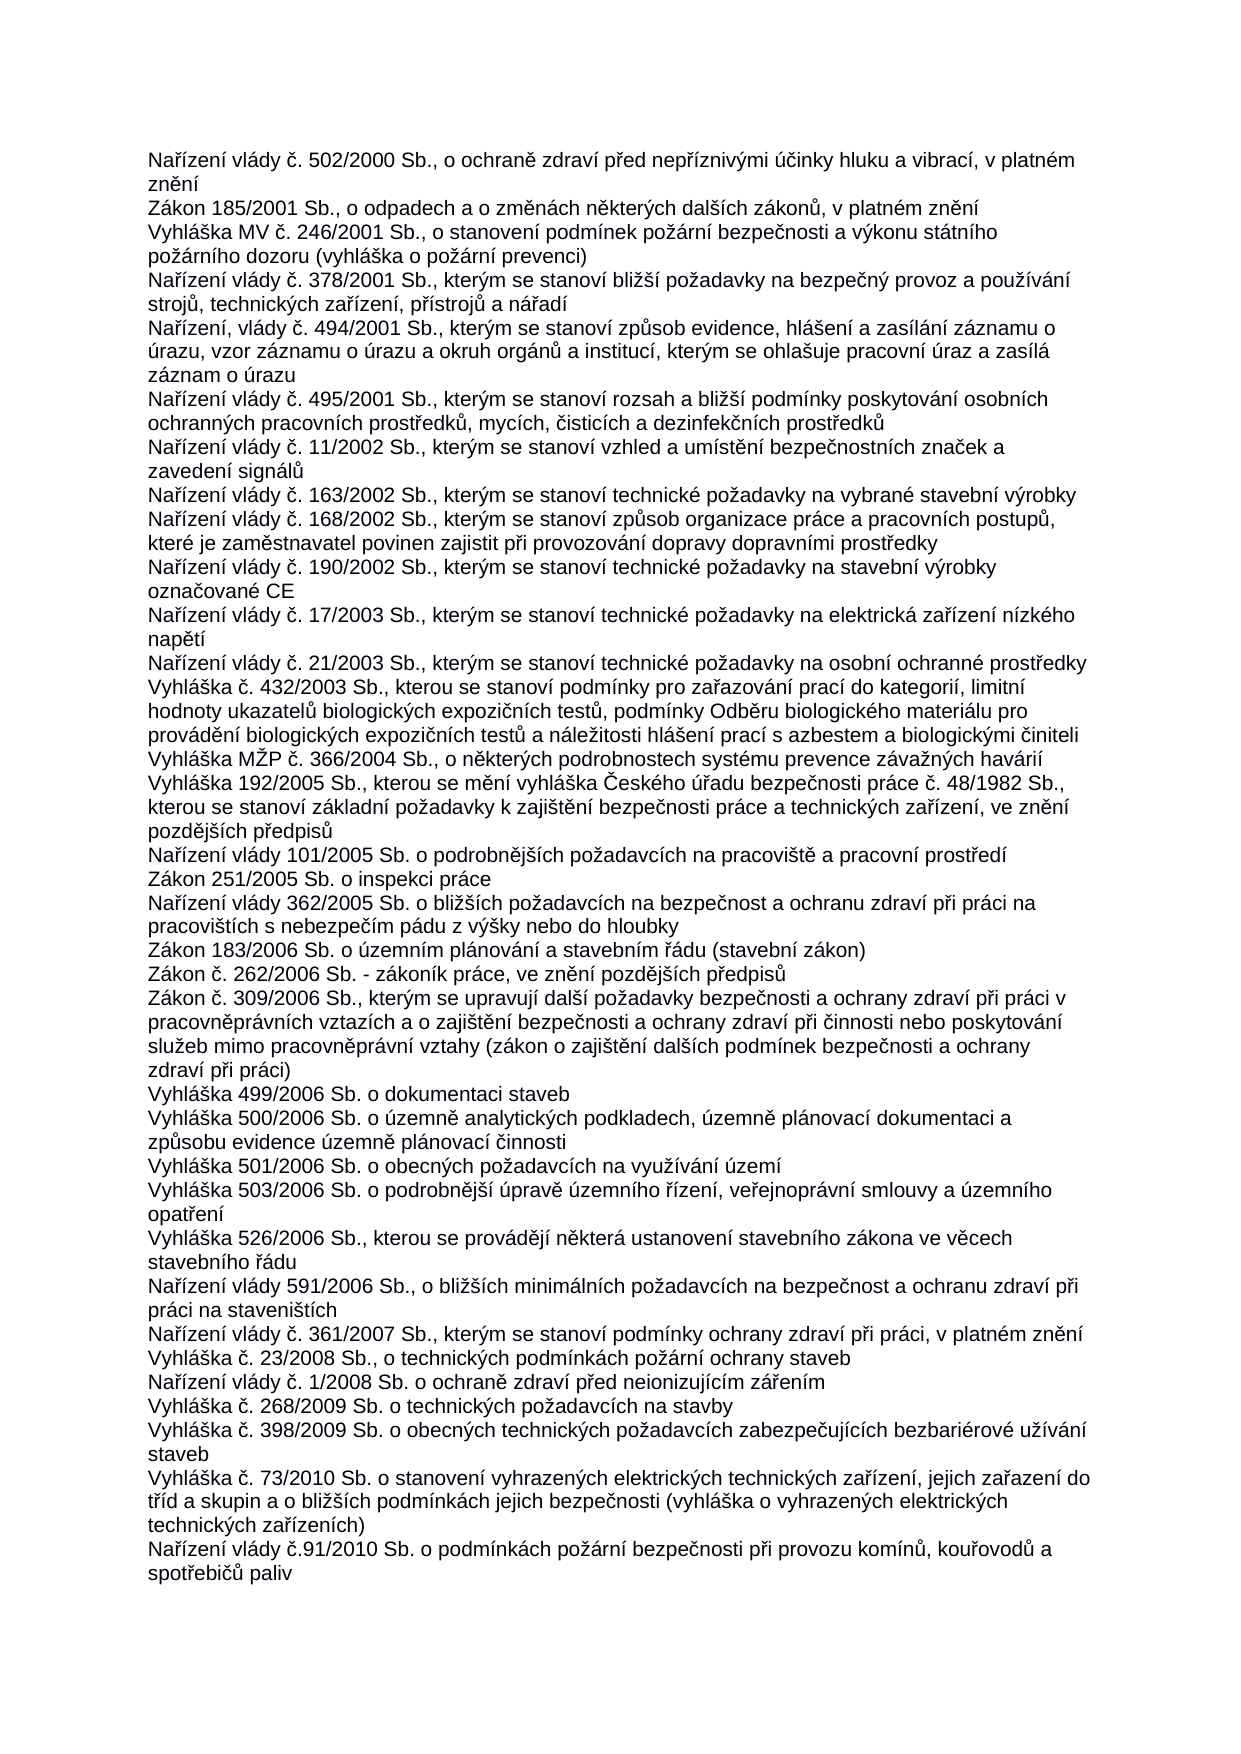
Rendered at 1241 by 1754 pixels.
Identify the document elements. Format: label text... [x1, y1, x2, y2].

text Vyhláška 499/2006 Sb. o dokumentaci staveb [148, 1082, 1093, 1106]
text Zákon 183/2006 Sb. o územním plánování a stavebním řádu (stavební zákon) [148, 938, 1093, 962]
text Vyhláška MV č. 246/2001 Sb., o stanovení podmínek požární bezpečnosti a výkonu státního požárního dozoru (vyhláška o požární prevenci) [148, 219, 1093, 267]
text Nařízení vlády č. 190/2002 Sb., kterým se stanoví technické požadavky na stavební výrobky označované CE [148, 555, 1093, 603]
text Vyhláška č. 398/2009 Sb. o obecných technických požadavcích zabezpečujících bezbariérové užívání staveb [148, 1417, 1093, 1465]
text Nařízení vlády č.91/2010 Sb. o podmínkách požární bezpečnosti při provozu komínů, kouřovodů a spotřebičů paliv [148, 1537, 1093, 1585]
text Nařízení vlády č. 17/2003 Sb., kterým se stanoví technické požadavky na elektrická zařízení nízkého napětí [148, 603, 1093, 651]
text Vyhláška 500/2006 Sb. o územně analytických podkladech, územně plánovací dokumentaci a způsobu evidence územně plánovací činnosti [148, 1106, 1093, 1154]
text Nařízení vlády č. 378/2001 Sb., kterým se stanoví bližší požadavky na bezpečný provoz a používání strojů, technických zařízení, přístrojů a nářadí [148, 267, 1093, 315]
text Nařízení vlády 591/2006 Sb., o bližších minimálních požadavcích na bezpečnost a ochranu zdraví při práci na staveništích [148, 1274, 1093, 1322]
text Vyhláška č. 268/2009 Sb. o technických požadavcích na stavby [148, 1393, 1093, 1417]
text Vyhláška 501/2006 Sb. o obecných požadavcích na využívání území [148, 1154, 1093, 1178]
text Nařízení, vlády č. 494/2001 Sb., kterým se stanoví způsob evidence, hlášení a zasílání záznamu o úrazu, vzor záznamu o úrazu a okruh orgánů a institucí, kterým se ohlašuje pracovní úraz a zasílá záznam o úrazu [148, 315, 1093, 387]
text Nařízení vlády 101/2005 Sb. o podrobnějších požadavcích na pracoviště a pracovní prostředí [148, 842, 1093, 866]
text Nařízení vlády č. 502/2000 Sb., o ochraně zdraví před nepříznivými účinky hluku a vibrací, v platném znění [148, 148, 1093, 196]
text Vyhláška č. 432/2003 Sb., kterou se stanoví podmínky pro zařazování prací do kategorií, limitní hodnoty ukazatelů biologických expozičních testů, podmínky Odběru biologického materiálu pro provádění biologických expozičních testů a náležitosti hlášení prací s azbestem a biologickými činiteli [148, 675, 1093, 747]
text Nařízení vlády č. 163/2002 Sb., kterým se stanoví technické požadavky na vybrané stavební výrobky [148, 483, 1093, 507]
text Nařízení vlády 362/2005 Sb. o bližších požadavcích na bezpečnost a ochranu zdraví při práci na pracovištích s nebezpečím pádu z výšky nebo do hloubky [148, 890, 1093, 938]
text Nařízení vlády č. 495/2001 Sb., kterým se stanoví rozsah a bližší podmínky poskytování osobních ochranných pracovních prostředků, mycích, čisticích a dezinfekčních prostředků [148, 387, 1093, 435]
text Nařízení vlády č. 11/2002 Sb., kterým se stanoví vzhled a umístění bezpečnostních značek a zavedení signálů [148, 435, 1093, 483]
text Vyhláška č. 23/2008 Sb., o technických podmínkách požární ochrany staveb [148, 1346, 1093, 1369]
text Zákon 251/2005 Sb. o inspekci práce [148, 866, 1093, 890]
text Nařízení vlády č. 168/2002 Sb., kterým se stanoví způsob organizace práce a pracovních postupů, které je zaměstnavatel povinen zajistit při provozování dopravy dopravními prostředky [148, 507, 1093, 555]
text Nařízení vlády č. 1/2008 Sb. o ochraně zdraví před neionizujícím zářením [148, 1369, 1093, 1393]
text Zákon č. 262/2006 Sb. - zákoník práce, ve znění pozdějších předpisů [148, 962, 1093, 986]
text Vyhláška 192/2005 Sb., kterou se mění vyhláška Českého úřadu bezpečnosti práce č. 48/1982 Sb., kterou se stanoví základní požadavky k zajištění bezpečnosti práce a technických zařízení, ve znění pozdějších předpisů [148, 771, 1093, 842]
text Zákon 185/2001 Sb., o odpadech a o změnách některých dalších zákonů, v platném znění [148, 196, 1093, 219]
text Nařízení vlády č. 361/2007 Sb., kterým se stanoví podmínky ochrany zdraví při práci, v platném znění [148, 1322, 1093, 1346]
text Nařízení vlády č. 21/2003 Sb., kterým se stanoví technické požadavky na osobní ochranné prostředky [148, 651, 1093, 675]
text Vyhláška 526/2006 Sb., kterou se provádějí některá ustanovení stavebního zákona ve věcech stavebního řádu [148, 1226, 1093, 1274]
text Vyhláška č. 73/2010 Sb. o stanovení vyhrazených elektrických technických zařízení, jejich zařazení do tříd a skupin a o bližších podmínkách jejich bezpečnosti (vyhláška o vyhrazených elektrických technických zařízeních) [148, 1465, 1093, 1537]
text Vyhláška 503/2006 Sb. o podrobnější úpravě územního řízení, veřejnoprávní smlouvy a územního opatření [148, 1178, 1093, 1226]
text Zákon č. 309/2006 Sb., kterým se upravují další požadavky bezpečnosti a ochrany zdraví při práci v pracovněprávních vztazích a o zajištění bezpečnosti a ochrany zdraví při činnosti nebo poskytování služeb mimo pracovněprávní vztahy (zákon o zajištění dalších podmínek bezpečnosti a ochrany zdraví při práci) [148, 986, 1093, 1082]
text Vyhláška MŽP č. 366/2004 Sb., o některých podrobnostech systému prevence závažných havárií [148, 747, 1093, 771]
